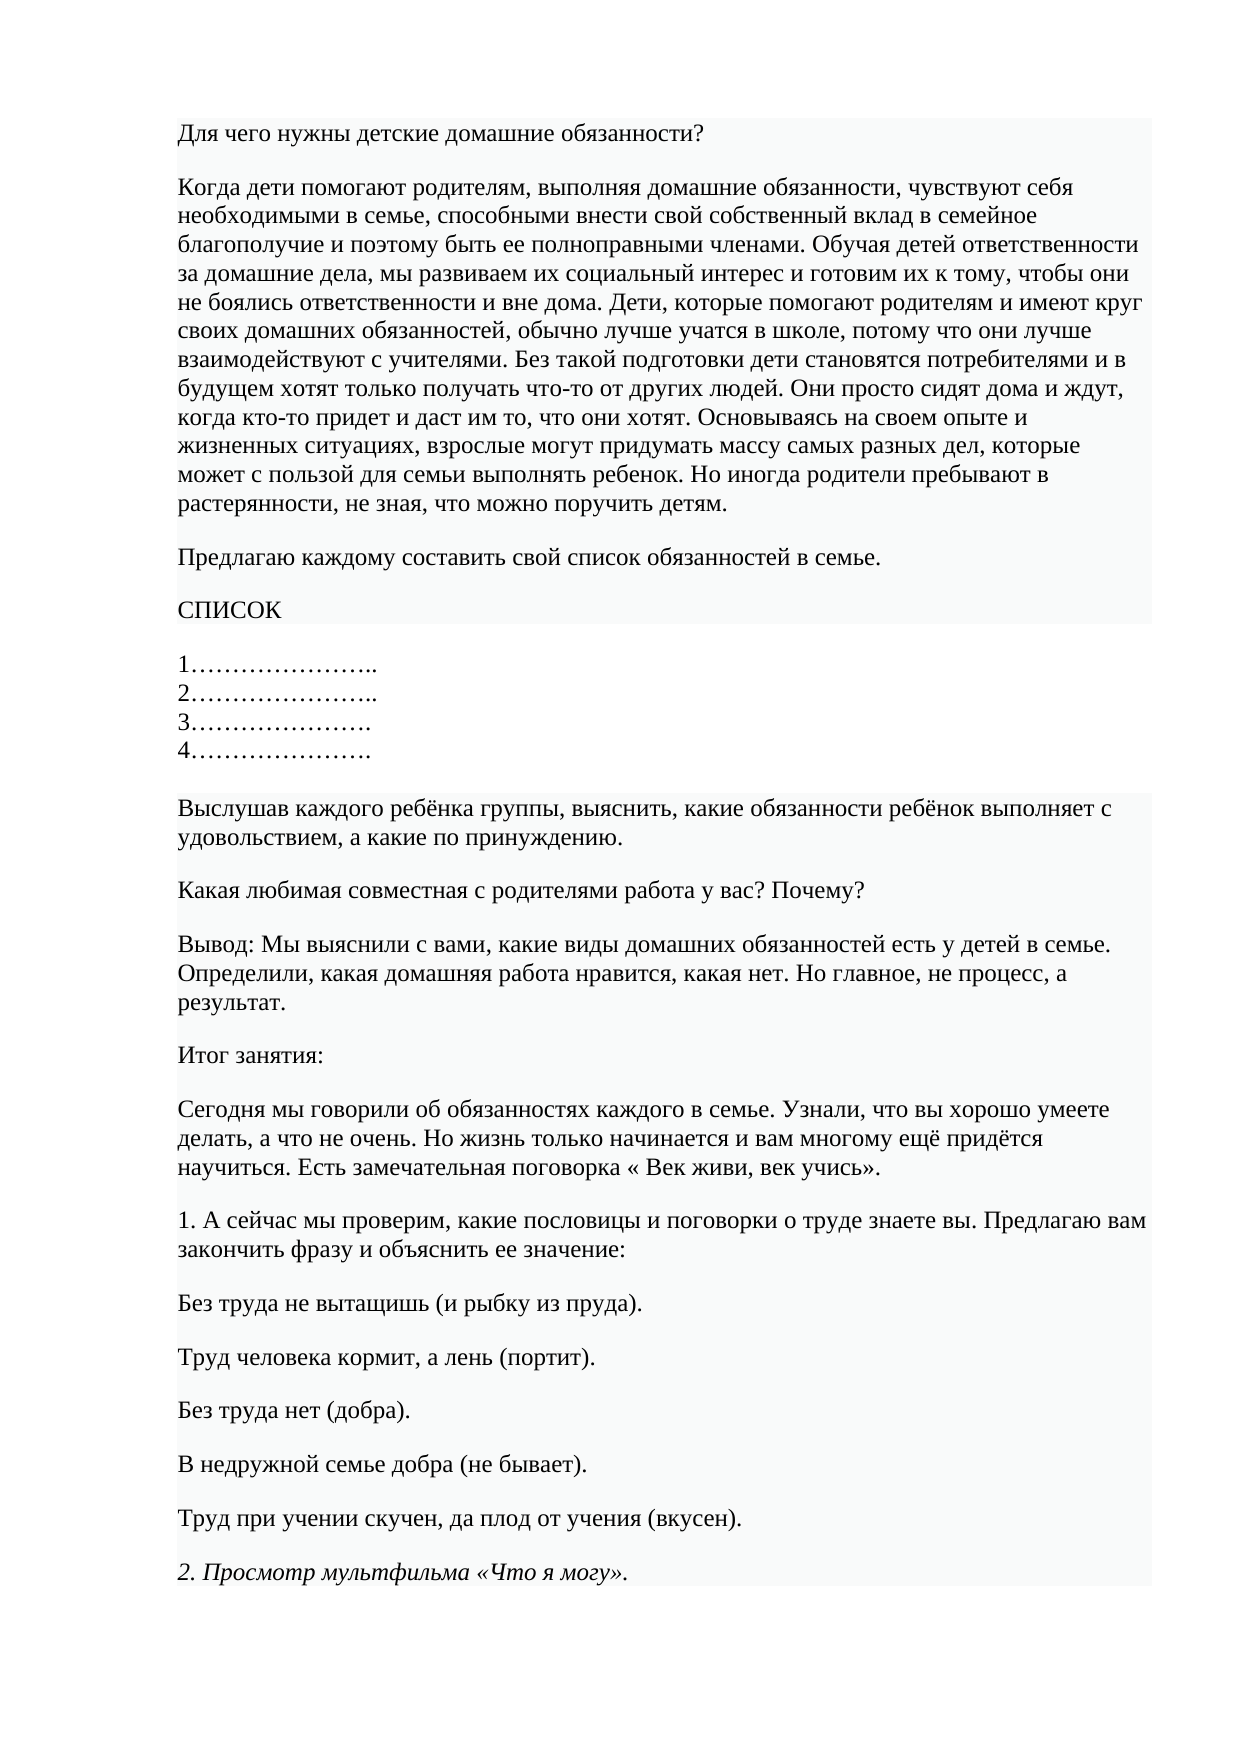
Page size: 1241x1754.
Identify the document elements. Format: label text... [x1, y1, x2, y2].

text Какая любимая совместная с родителями работа у вас? Почему? [177, 876, 1152, 904]
text Без труда не вытащишь (и рыбку из пруда). [177, 1288, 1152, 1317]
text Труд при учении скучен, да плод от учения (вкусен). [177, 1503, 1152, 1532]
text Выслушав каждого ребёнка группы, выяснить, какие обязанности ребёнок выполняет с удовольствием, а какие по принуждению. [177, 793, 1152, 851]
text СПИСОК [177, 596, 1152, 624]
text 1. А сейчас мы проверим, какие пословицы и поговорки о труде знаете вы. Предлагаю вам закончить фразу и объяснить ее значение: [177, 1206, 1152, 1263]
text 3…………………. [177, 707, 1152, 736]
text Предлагаю каждому составить свой список обязанностей в семье. [177, 542, 1152, 571]
text Сегодня мы говорили об обязанностях каждого в семье. Узнали, что вы хорошо умеете делать, а что не очень. Но жизнь только начинается и вам многому ещё придётся научиться. Есть замечательная поговорка « Век живи, век учись». [177, 1094, 1152, 1181]
text Труд человека кормит, а лень (портит). [177, 1342, 1152, 1371]
text В недружной семье добра (не бывает). [177, 1449, 1152, 1478]
text 2. Просмотр мультфильма «Что я могу». [177, 1557, 1152, 1586]
text 1………………….. [177, 649, 1152, 678]
text 2………………….. [177, 678, 1152, 707]
text Для чего нужны детские домашние обязанности? [177, 118, 1152, 147]
text Итог занятия: [177, 1041, 1152, 1069]
text 4…………………. [177, 736, 1152, 764]
text Вывод: Мы выяснили с вами, какие виды домашних обязанностей есть у детей в семье. Определили, какая домашняя работа нравится, какая нет. Но главное, не процесс, а результат. [177, 929, 1152, 1016]
text Без труда нет (добра). [177, 1396, 1152, 1424]
text Когда дети помогают родителям, выполняя домашние обязанности, чувствуют себя необходимыми в семье, способными внести свой собственный вклад в семейное благополучие и поэтому быть ее полноправными членами. Обучая детей ответственности за домашние дела, мы развиваем их социальный интерес и готовим их к тому, чтобы они не боялись ответственности и вне дома. Дети, которые помогают родителям и имеют круг своих домашних обязанностей, обычно лучше учатся в школе, потому что они лучше взаимодействуют с учителями. Без такой подготовки дети становятся потребителями и в будущем хотят только получать что-то от других людей. Они просто сидят дома и ждут, когда кто-то придет и даст им то, что они хотят. Основываясь на своем опыте и жизненных ситуациях, взрослые могут придумать массу самых разных дел, которые может с пользой для семьи выполнять ребенок. Но иногда родители пребывают в растерянности, не зная, что можно поручить детям. [177, 172, 1152, 517]
